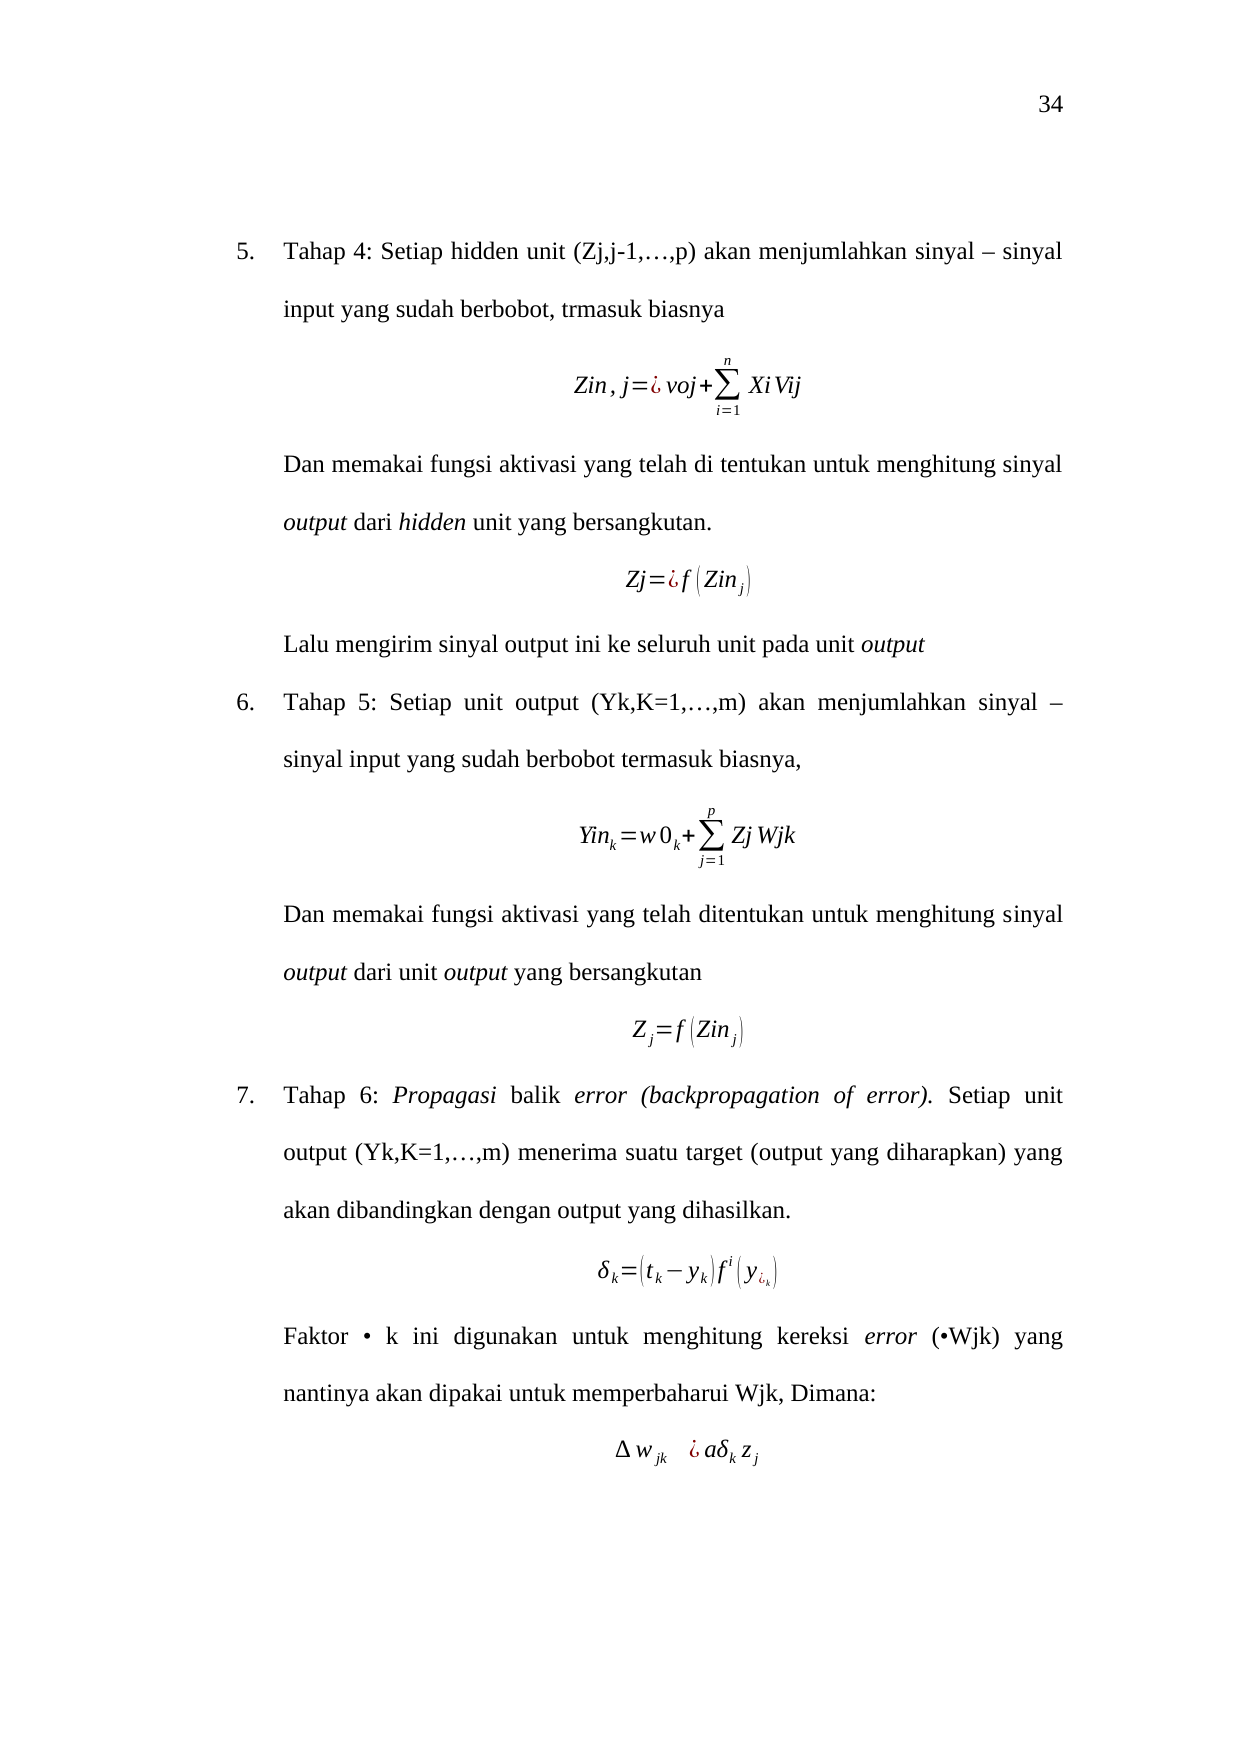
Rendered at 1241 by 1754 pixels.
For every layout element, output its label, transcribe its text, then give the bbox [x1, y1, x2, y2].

list Faktor • k ini digunakan untuk menghitung kereksi error (•Wjk) yang nantinya akan dipakai untuk memperbaharui Wjk, Dimana: [283, 1321, 1063, 1407]
list Lalu mengirim sinyal output ini ke seluruh unit pada unit output [283, 629, 1063, 658]
list Dan memakai fungsi aktivasi yang telah di tentukan untuk menghitung sinyal output dari hidden unit yang bersangkutan. [283, 449, 1063, 535]
list Tahap 4: Setiap hidden unit (Zj,j-1,…,p) akan menjumlahkan sinyal – sinyal input yang sudah berbobot, trmasuk biasnya [236, 236, 1063, 322]
list Tahap 5: Setiap unit output (Yk,K=1,…,m) akan menjumlahkan sinyal – sinyal input yang sudah berbobot termasuk biasnya, [236, 687, 1063, 773]
list Dan memakai fungsi aktivasi yang telah ditentukan untuk menghitung sinyal output dari unit output yang bersangkutan [283, 899, 1063, 986]
list Tahap 6: Propagasi balik error (backpropagation of error). Setiap unit output (Yk,K=1,…,m) menerima suatu target (output yang diharapkan) yang akan dibandingkan dengan output yang dihasilkan. [236, 1080, 1063, 1223]
